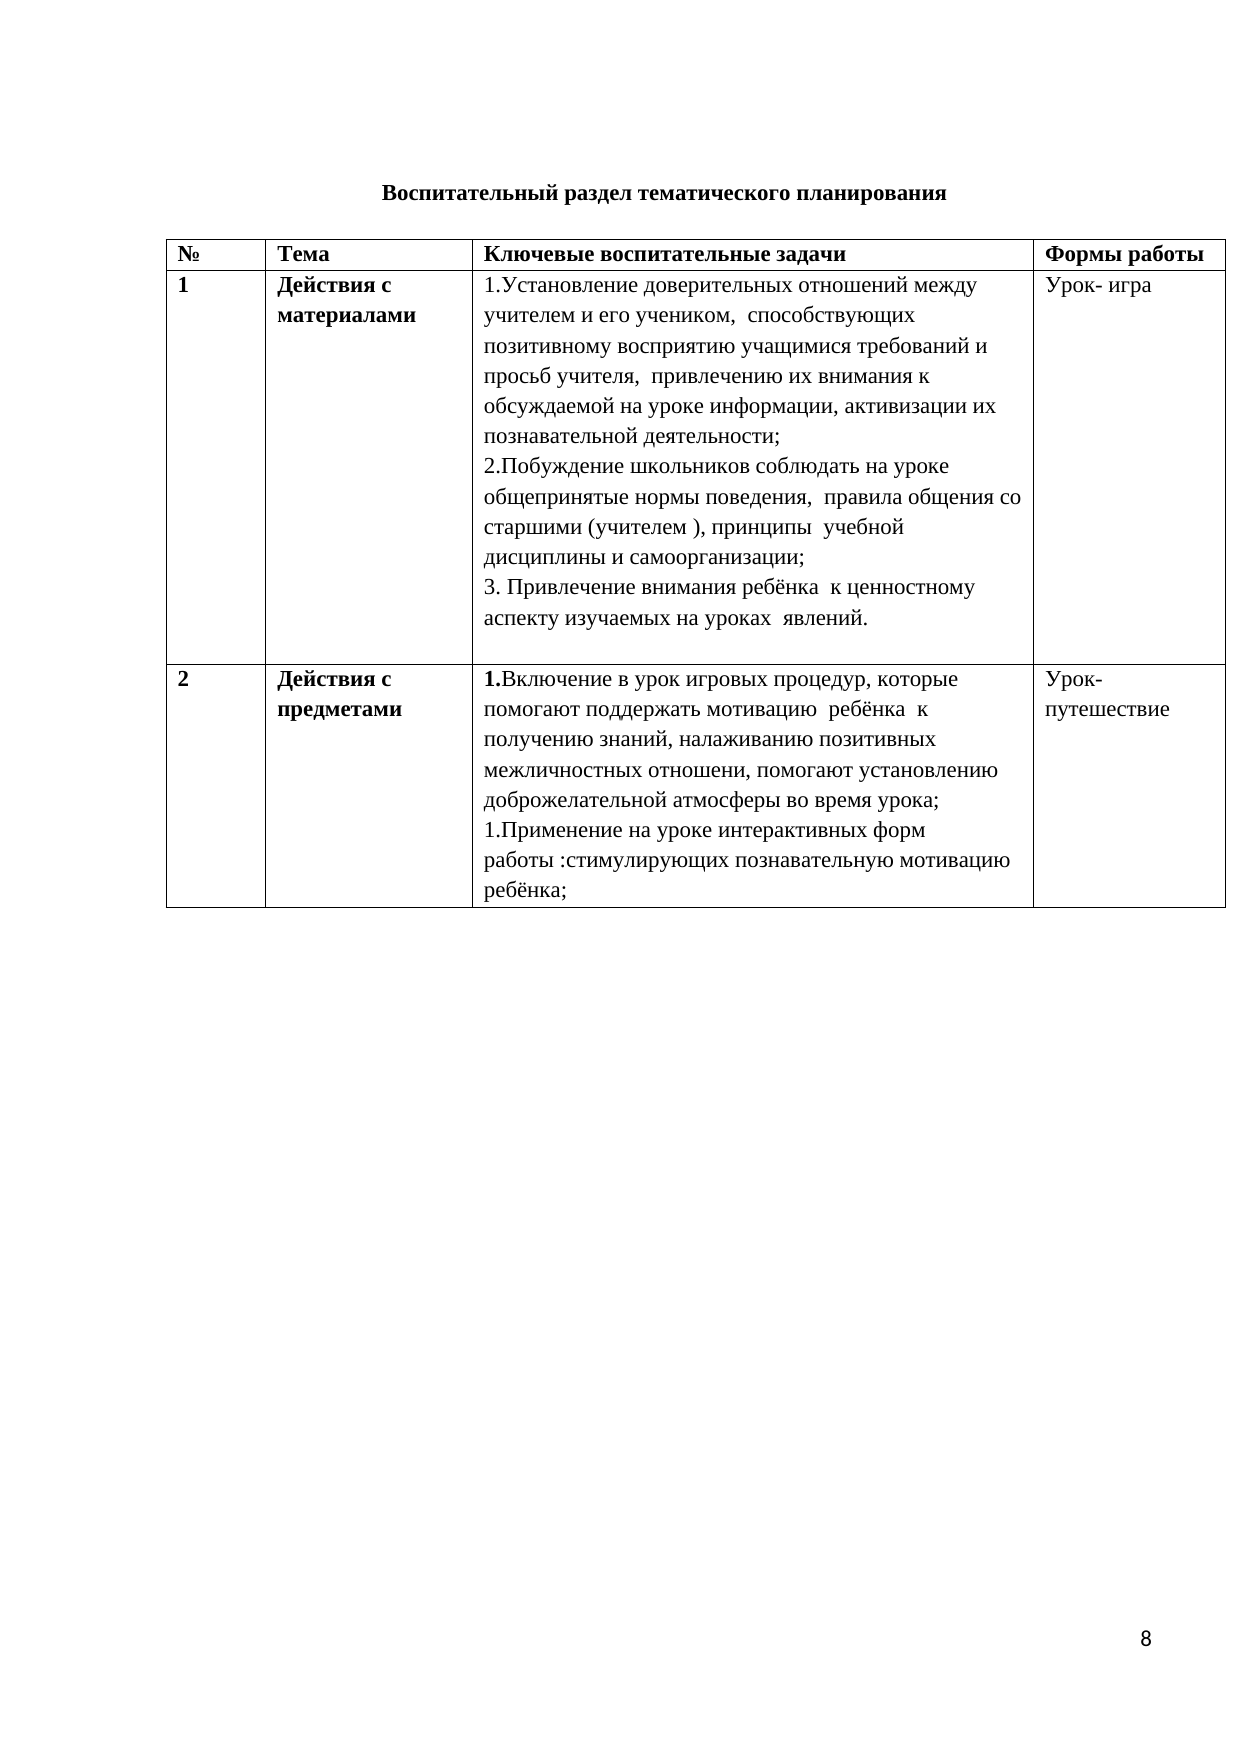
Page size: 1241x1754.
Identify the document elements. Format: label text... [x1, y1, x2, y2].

table_cell Действия с материалами [266, 271, 472, 664]
table_header Тема [266, 240, 472, 270]
table_header № [167, 240, 265, 270]
table_header Ключевые воспитательные задачи [473, 240, 1033, 270]
table_cell 1.Установление доверительных отношений между учителем и его учеником, способствующих позитивному восприятию учащимися требований и просьб учителя, привлечению их внимания к обсуждаемой на уроке информации, активизации их познавательной деятельности; 2.Побуждение школьников соблюдать на уроке общепринятые нормы поведения, правила общения со старшими (учителем ), принципы учебной дисциплины и самоорганизации; 3. Привлечение внимания ребёнка к ценностному аспекту изучаемых на уроках явлений. [473, 271, 1033, 664]
table_cell 1.Включение в урок игровых процедур, которые помогают поддержать мотивацию ребёнка к получению знаний, налаживанию позитивных межличностных отношени, помогают установлению доброжелательной атмосферы во время урока; 1.Применение на уроке интерактивных форм работы :стимулирующих познавательную мотивацию ребёнка; [473, 665, 1033, 907]
table_cell 1 [167, 271, 265, 664]
table_cell Урок- игра [1034, 271, 1225, 664]
table_header Формы работы [1034, 240, 1225, 270]
text Воспитательный раздел тематического планирования [177, 178, 1152, 205]
table_cell 2 [167, 665, 265, 907]
table_cell Действия с предметами [266, 665, 472, 907]
table_cell Урок-путешествие [1034, 665, 1225, 907]
